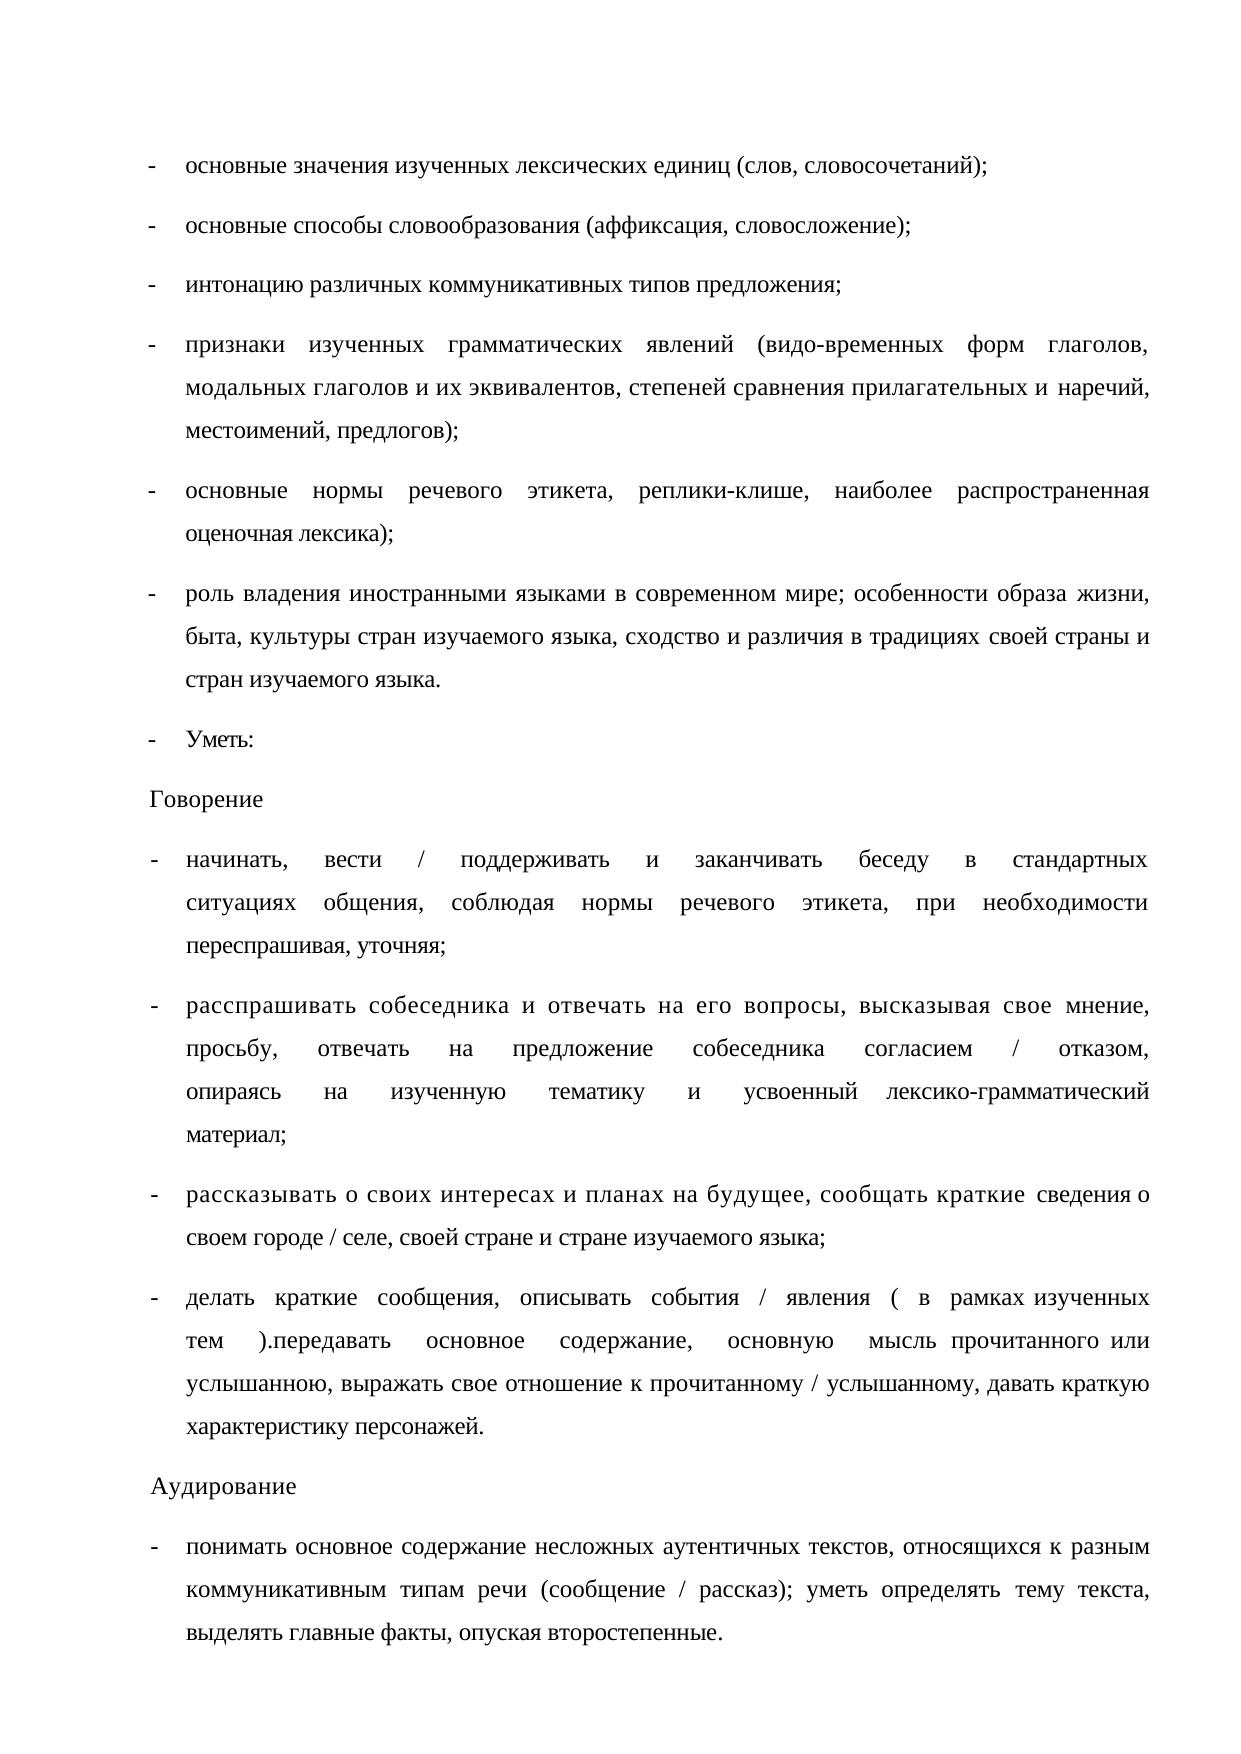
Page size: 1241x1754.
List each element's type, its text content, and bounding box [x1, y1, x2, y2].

list интонацию различных коммуникативных типов предложения; [148, 269, 1150, 298]
list основные значения изученных лексических единиц (слов, словосочетаний); [148, 150, 1150, 179]
list роль владения иностранными языками в современном мире; особенности образа жизни, быта, культуры стран изучаемого языка, сходство и различия в традициях своей страны и стран изучаемого языка. [148, 578, 1150, 693]
list основные нормы речевого этикета, реплики-клише, наиболее распространенная оценочная лексика); [148, 475, 1150, 547]
list расспрашивать собеседника и отвечать на его вопросы, высказывая свое мнение, просьбу, отвечать на предложение собеседника согласием / отказом, опираясь на изученную тематику и усвоенный лексико-грамматический материал; [150, 990, 1150, 1148]
text Говорение [149, 784, 1150, 813]
list Уметь: [148, 724, 1150, 753]
list делать краткие сообщения, описывать события / явления ( в рамках изученных тем ).передавать основное содержание, основную мысль прочитанного или услышанною, выражать свое отношение к прочитанному / услышанному, давать краткую характеристику персонажей. [150, 1282, 1150, 1440]
list основные способы словообразования (аффиксация, словосложение); [148, 210, 1150, 238]
text - понимать основное содержание несложных аутентичных текстов, относящихся к разным коммуникативным типам речи (сообщение / рассказ); уметь определять тему текста, выделять главные факты, опуская второстепенные. [150, 1531, 1150, 1646]
list признаки изученных грамматических явлений (видо-временных форм глаголов, модальных глаголов и их эквивалентов, степеней сравнения прилагательных и наречий, местоимений, предлогов); [148, 329, 1150, 444]
text Аудирование [150, 1471, 1150, 1500]
list рассказывать о своих интересах и планах на будущее, сообщать краткие сведения о своем городе / селе, своей стране и стране изучаемого языка; [150, 1179, 1150, 1251]
list начинать, вести / поддерживать и заканчивать беседу в стандартных ситуациях общения, соблюдая нормы речевого этикета, при необходимости переспрашивая, уточняя; [150, 844, 1150, 959]
